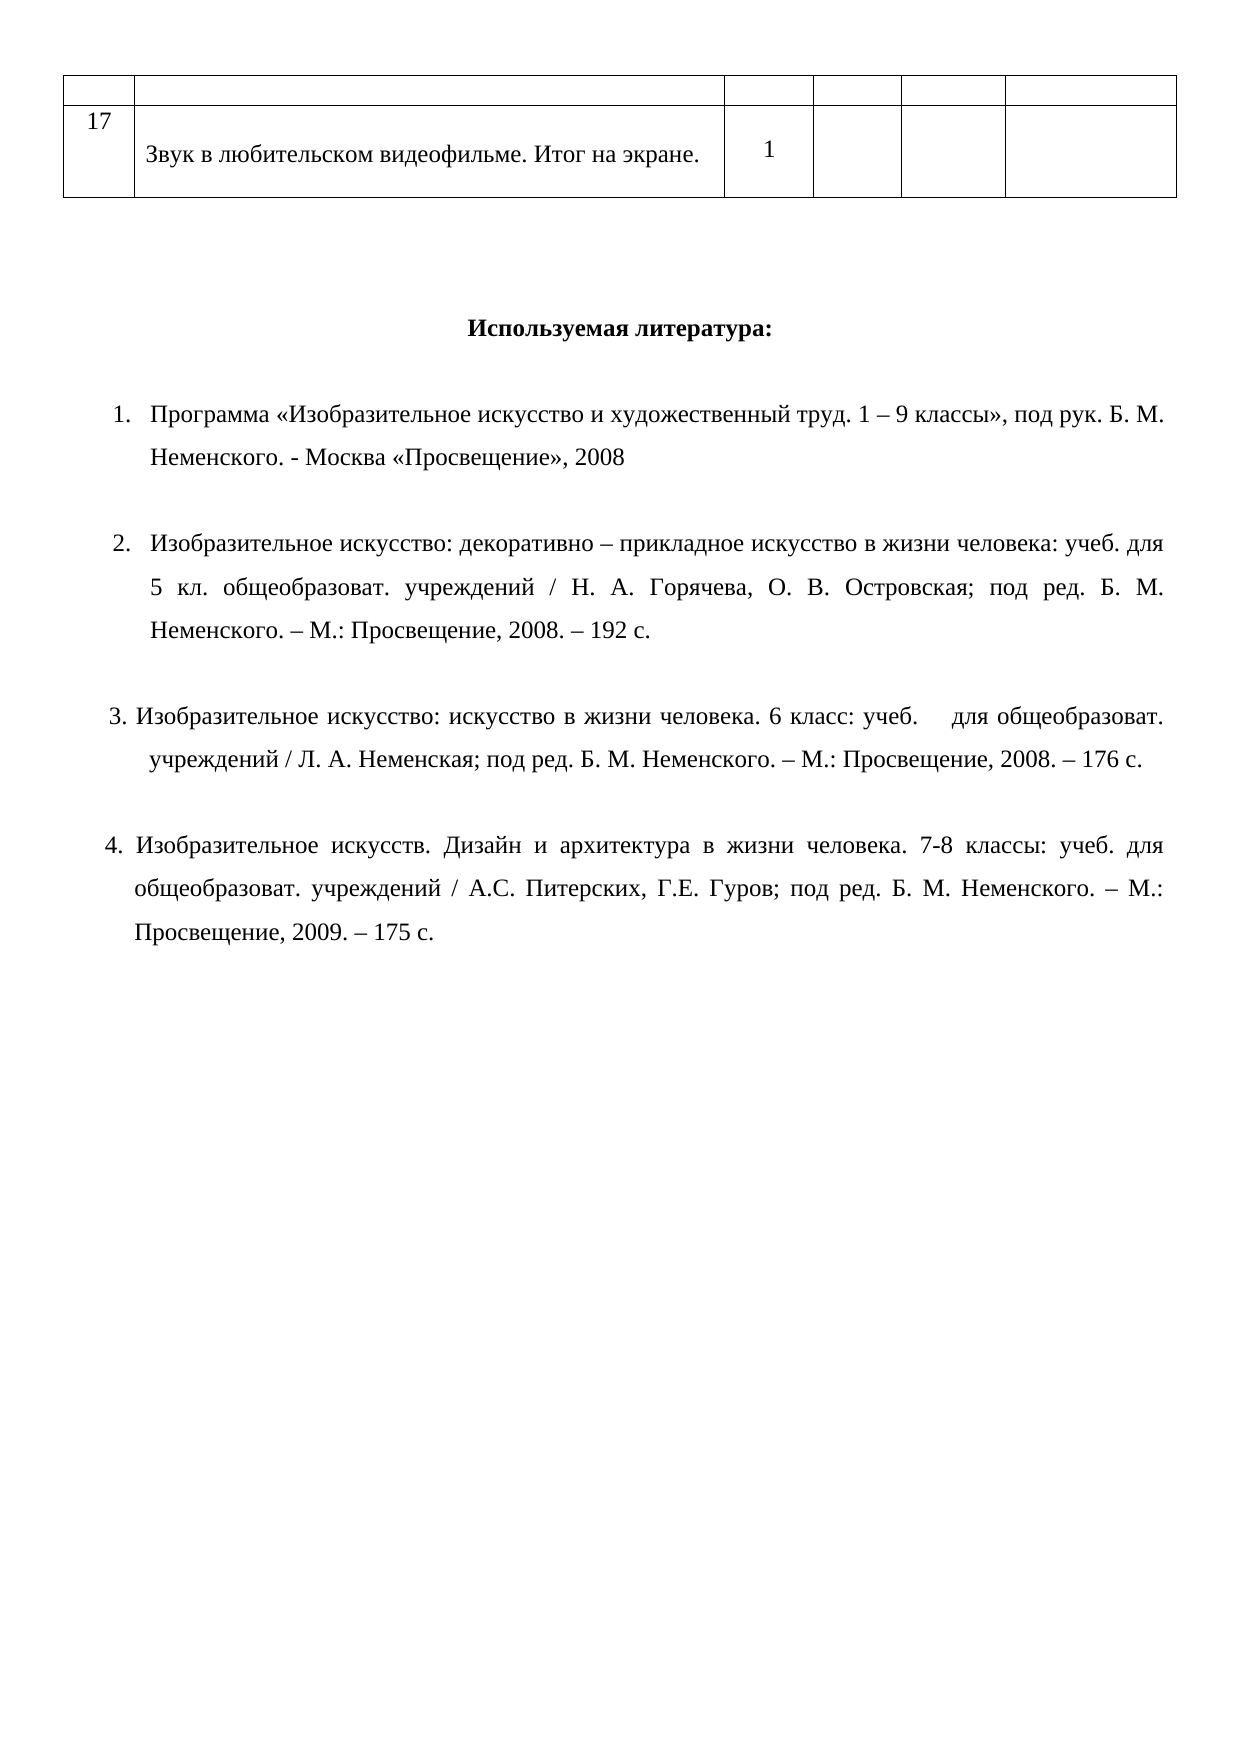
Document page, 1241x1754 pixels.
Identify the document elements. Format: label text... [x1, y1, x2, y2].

table_cell 1 [725, 106, 813, 197]
table_cell 1 [725, 76, 813, 105]
table_cell [1006, 76, 1176, 105]
table_cell [902, 106, 1005, 197]
text Используемая литература: [75, 313, 1165, 342]
table_cell [1006, 106, 1176, 197]
list Программа «Изобразительное искусство и художественный труд. 1 – 9 классы», под рук. Б. М. Неменского. - Москва «Просвещение», 2008 [112, 399, 1165, 471]
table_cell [135, 76, 724, 105]
table_cell [814, 76, 901, 105]
text 4. Изобразительное искусств. Дизайн и архитектура в жизни человека. 7-8 классы: учеб. для общеобразоват. учреждений / А.С. Питерских, Г.Е. Гуров; под ред. Б. М. Неменского. – М.: Просвещение, 2009. – 175 с. [104, 830, 1165, 945]
table_cell Звук в любительском видеофильме. Итог на экране. [135, 106, 724, 197]
table_cell [814, 106, 901, 197]
table_cell [902, 76, 1005, 105]
table_cell 17 [64, 106, 134, 197]
table_cell 16 [64, 76, 134, 105]
text 3. Изобразительное искусство: искусство в жизни человека. 6 класс: учеб. для общеобразоват. учреждений / Л. А. Неменская; под ред. Б. М. Неменского. – М.: Просвещение, 2008. – 176 с. [75, 701, 1165, 773]
list Изобразительное искусство: декоративно – прикладное искусство в жизни человека: учеб. для 5 кл. общеобразоват. учреждений / Н. А. Горячева, О. В. Островская; под ред. Б. М. Неменского. – М.: Просвещение, 2008. – 192 с. [112, 528, 1165, 643]
